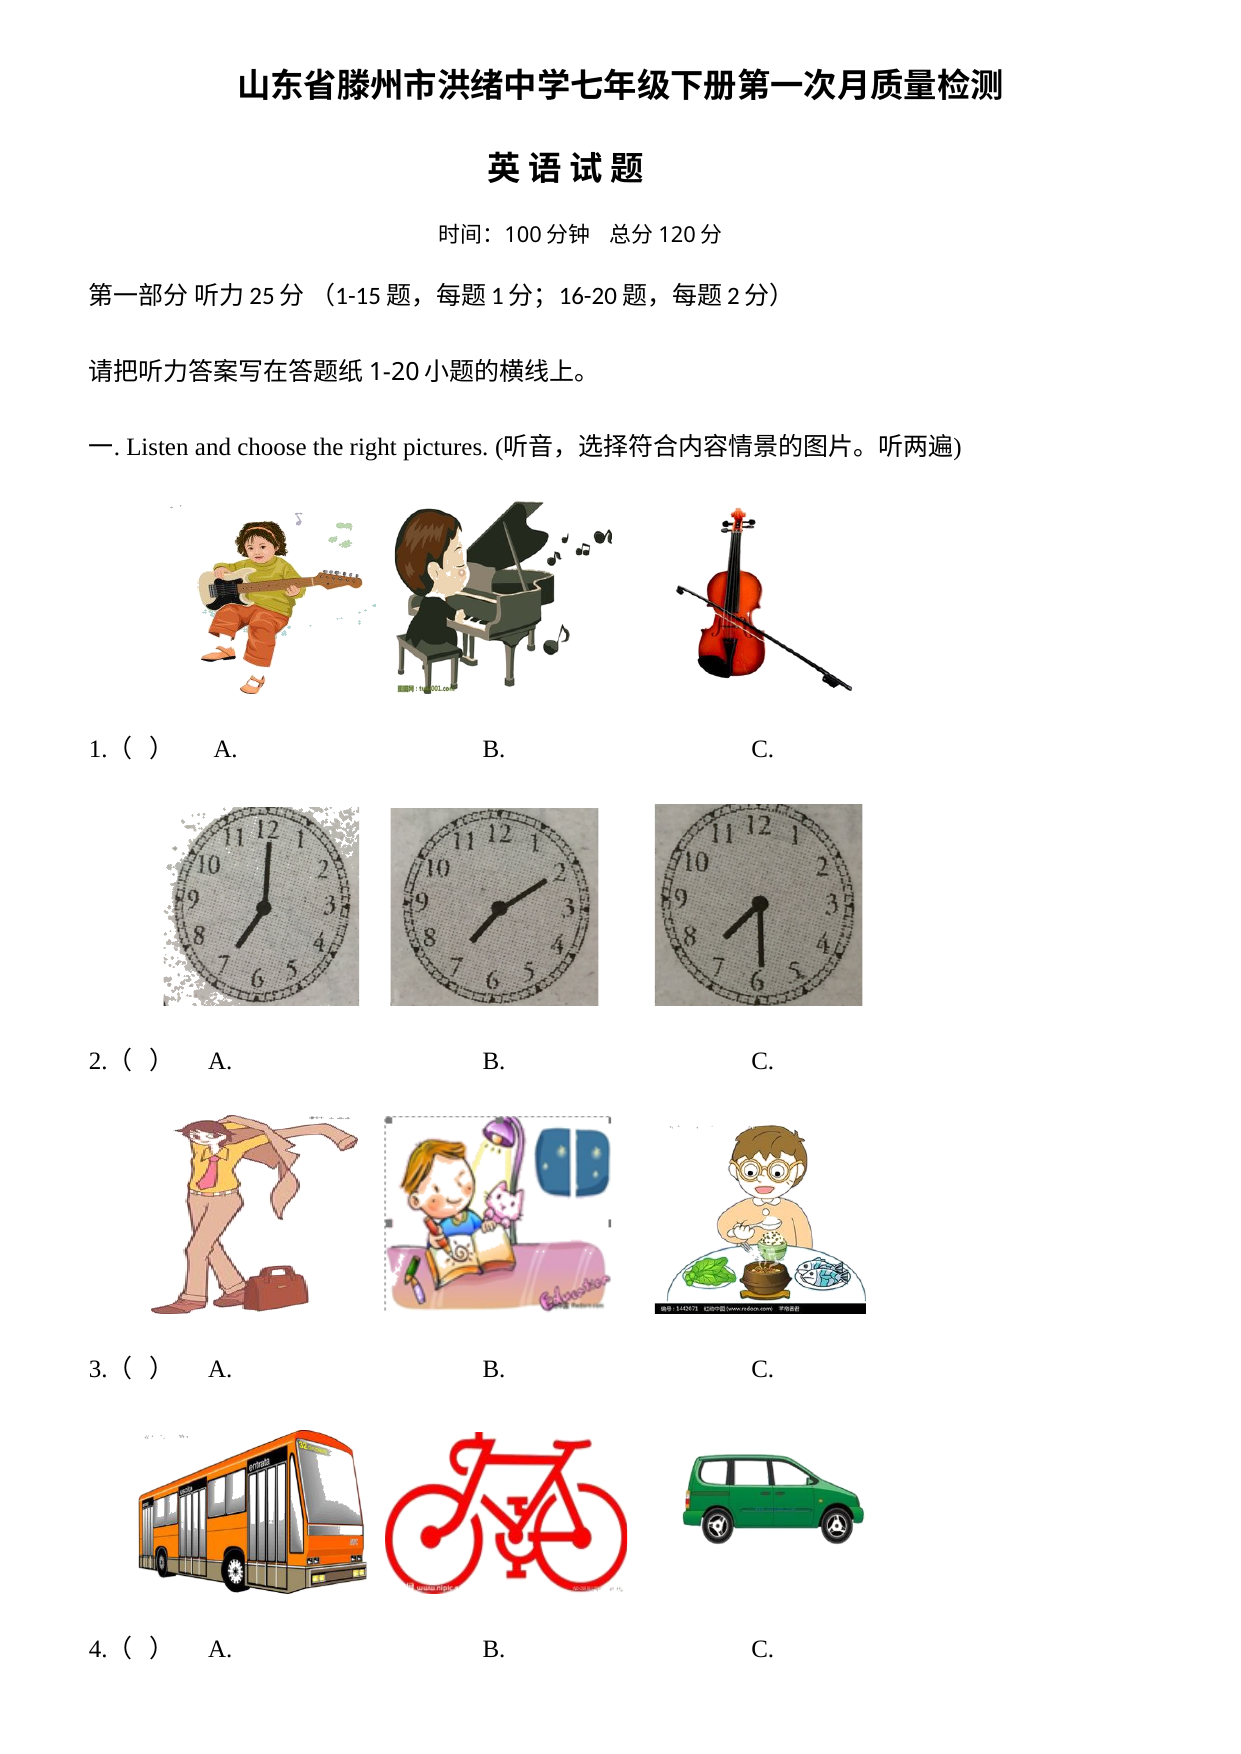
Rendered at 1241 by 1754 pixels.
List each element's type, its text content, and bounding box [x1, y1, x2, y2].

picture [664, 1424, 887, 1594]
subtitle 时间：100分钟 总分 120分 [88, 217, 1152, 249]
text 一. Listen and choose the right pictures. (听音，选择符合内容情景的图片。听两遍) [88, 426, 1152, 462]
subtitle 英 语 试 题 [487, 142, 1152, 190]
text 4.（ ） A. B. C. [88, 1628, 1152, 1664]
text 3.（ ） A. B. C. [88, 1349, 1152, 1385]
picture [390, 808, 599, 1006]
picture [163, 807, 360, 1006]
picture [654, 804, 863, 1006]
text 1.（ ） A. B. C. [88, 729, 1152, 765]
picture [163, 502, 376, 694]
picture [383, 1116, 612, 1314]
list 听力25分 （1-15题，每题1分；16-20题，每题2分） [88, 276, 1152, 312]
picture [394, 501, 612, 694]
picture [138, 1430, 367, 1594]
picture [151, 1115, 358, 1314]
text 山东省滕州市洪绪中学七年级下册第一次月质量检测 [88, 59, 1152, 107]
list 请把听力答案写在答题纸1-20小题的横线上。 [88, 351, 1152, 387]
picture [654, 1118, 866, 1314]
text 2.（ ） A. B. C. [88, 1041, 1152, 1077]
picture [655, 504, 865, 694]
picture [385, 1432, 628, 1594]
